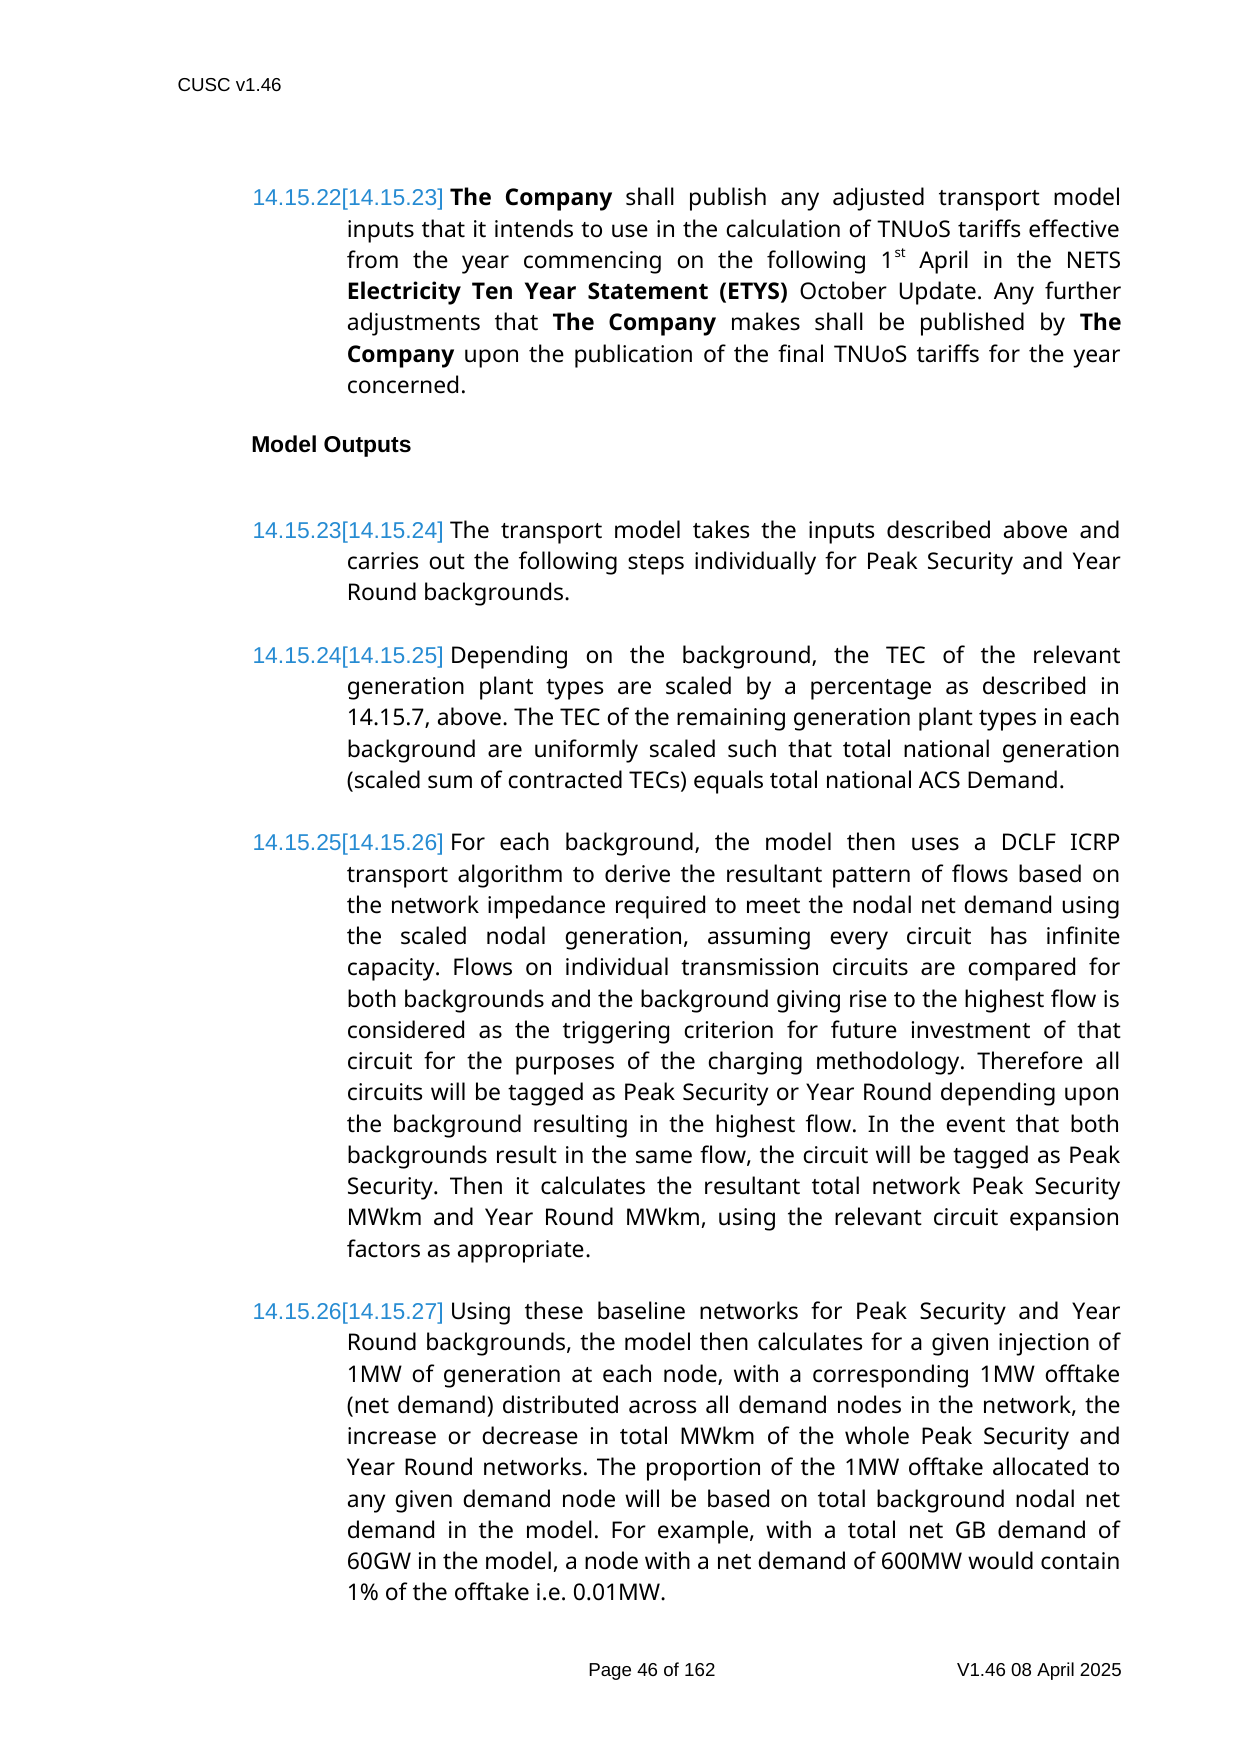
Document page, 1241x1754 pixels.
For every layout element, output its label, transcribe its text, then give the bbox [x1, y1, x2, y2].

list For each background, the model then uses a DCLF ICRP transport algorithm to derive the resultant pattern of flows based on the network impedance required to meet the nodal net demand using the scaled nodal generation, assuming every circuit has infinite capacity. Flows on individual transmission circuits are compared for both backgrounds and the background giving rise to the highest flow is considered as the triggering criterion for future investment of that circuit for the purposes of the charging methodology. Therefore all circuits will be tagged as Peak Security or Year Round depending upon the background resulting in the highest flow. In the event that both backgrounds result in the same flow, the circuit will be tagged as Peak Security. Then it calculates the resultant total network Peak Security MWkm and Year Round MWkm, using the relevant circuit expansion factors as appropriate. [252, 826, 1121, 1264]
subtitle Model Outputs [251, 431, 1121, 458]
list Using these baseline networks for Peak Security and Year Round backgrounds, the model then calculates for a given injection of 1MW of generation at each node, with a corresponding 1MW offtake (net demand) distributed across all demand nodes in the network, the increase or decrease in total MWkm of the whole Peak Security and Year Round networks. The proportion of the 1MW offtake allocated to any given demand node will be based on total background nodal net demand in the model. For example, with a total net GB demand of 60GW in the model, a node with a net demand of 600MW would contain 1% of the offtake i.e. 0.01MW. [252, 1295, 1121, 1608]
list The Company shall publish any adjusted transport model inputs that it intends to use in the calculation of TNUoS tariffs effective from the year commencing on the following 1st April in the NETS Electricity Ten Year Statement (ETYS) October Update. Any further adjustments that The Company makes shall be published by The Company upon the publication of the final TNUoS tariffs for the year concerned. [252, 181, 1121, 400]
list The transport model takes the inputs described above and carries out the following steps individually for Peak Security and Year Round backgrounds. [252, 514, 1121, 608]
list Depending on the background, the TEC of the relevant generation plant types are scaled by a percentage as described in 14.15.7, above. The TEC of the remaining generation plant types in each background are uniformly scaled such that total national generation (scaled sum of contracted TECs) equals total national ACS Demand. [252, 639, 1121, 795]
